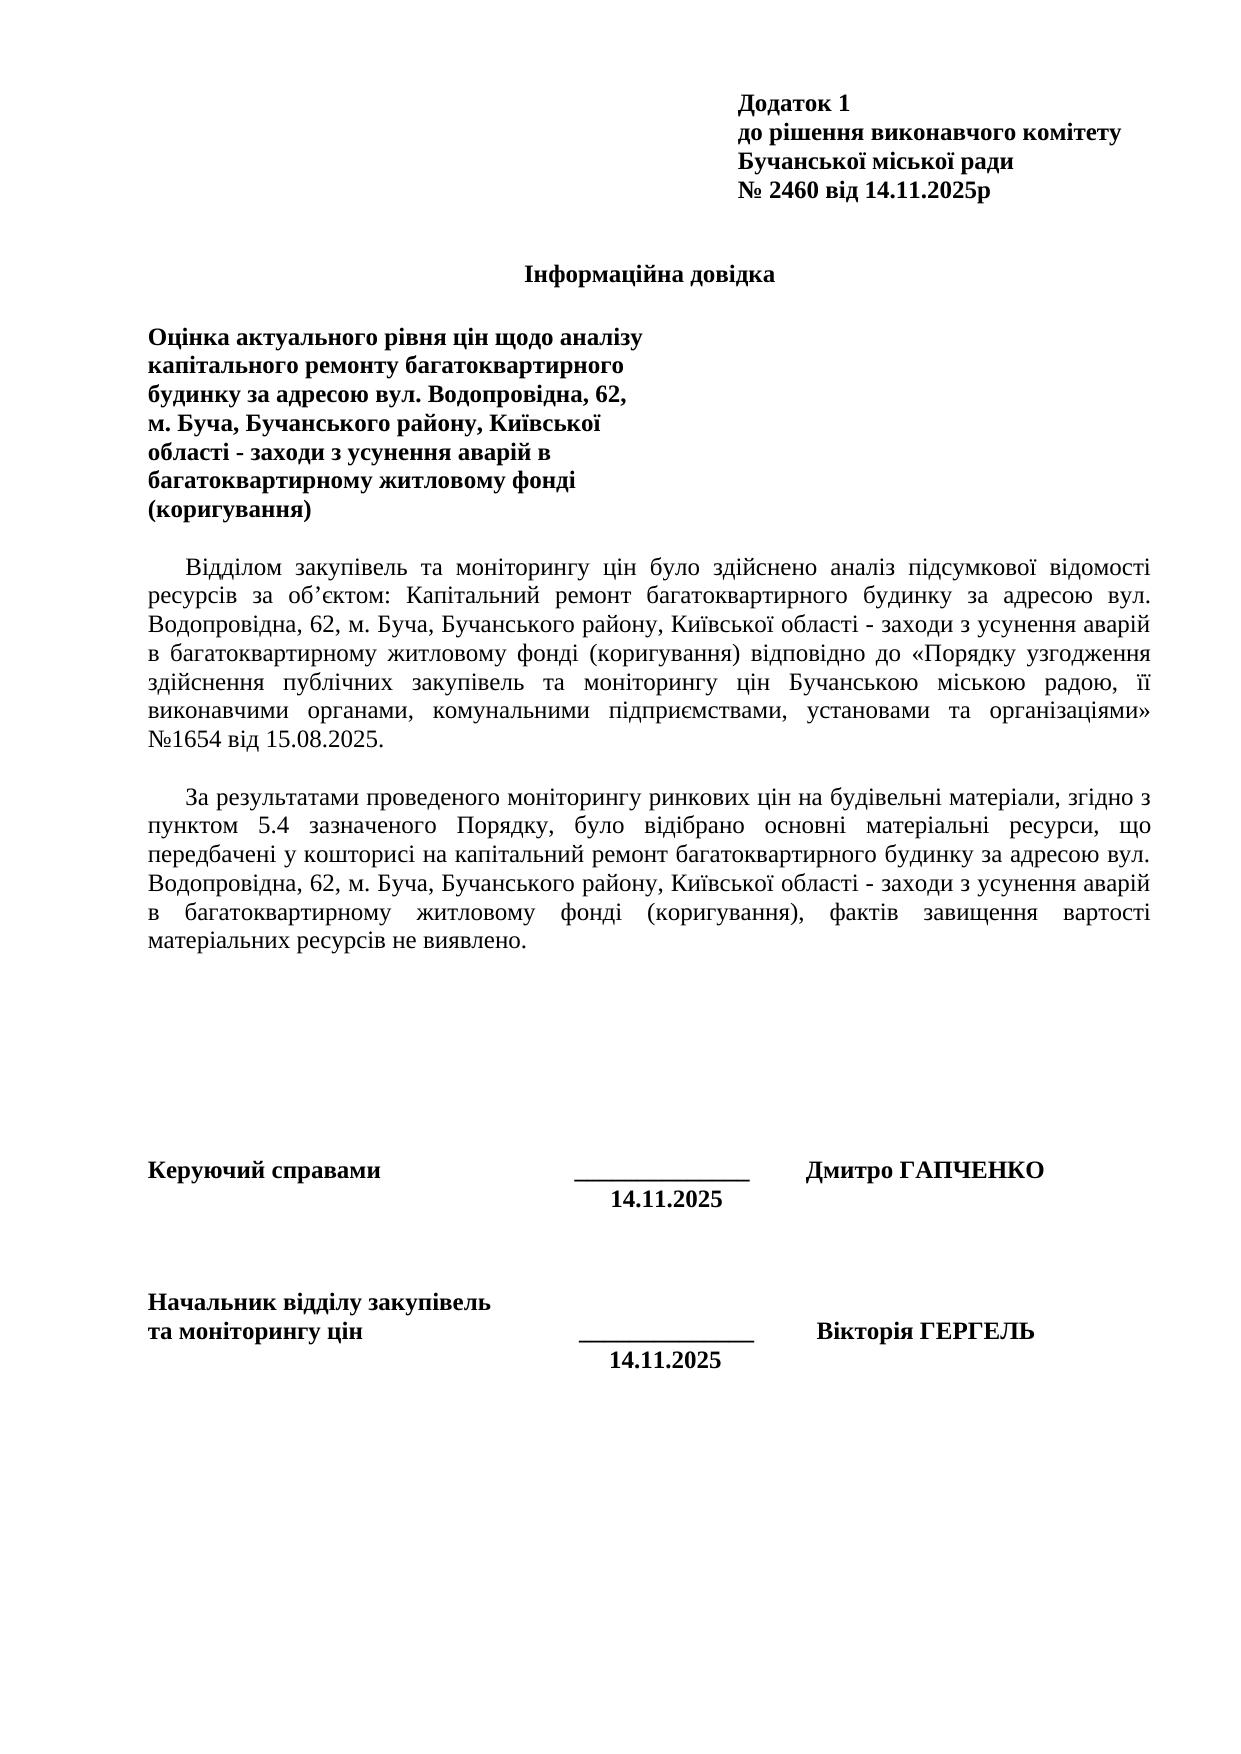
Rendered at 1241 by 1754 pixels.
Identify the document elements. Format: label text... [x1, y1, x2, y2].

text Бучанської міської ради [664, 146, 1152, 175]
text будинку за адресою вул. Водопровідна, 62, [148, 379, 1152, 408]
text 14.11.2025 [148, 1345, 1152, 1373]
text За результатами проведеного моніторингу ринкових цін на будівельні матеріали, згідно з пунктом 5.4 зазначеного Порядку, було відібрано основні матеріальні ресурси, що передбачені у кошторисі на капітальний ремонт багатоквартирного будинку за адресою вул. Водопровідна, 62, м. Буча, Бучанського району, Київської області - заходи з усунення аварій в багатоквартирному житловому фонді (коригування), фактів завищення вартості матеріальних ресурсів не виявлено. [148, 782, 1152, 954]
text 14.11.2025 [148, 1184, 1152, 1213]
text Оцінка актуального рівня цін щодо аналізу [148, 322, 1152, 351]
text багатоквартирному житловому фонді [148, 466, 1152, 494]
text Інформаційна довідка [148, 259, 1152, 288]
text Відділом закупівель та моніторингу цін було здійснено аналіз підсумкової відомості ресурсів за об’єктом: Капітальний ремонт багатоквартирного будинку за адресою вул. Водопровідна, 62, м. Буча, Бучанського району, Київської області - заходи з усунення аварій в багатоквартирному житловому фонді (коригування) відповідно до «Порядку узгодження здійснення публічних закупівель та моніторингу цін Бучанською міською радою, її виконавчими органами, комунальними підприємствами, установами та організаціями» №1654 від 15.08.2025. [148, 552, 1152, 753]
text Додаток 1 [664, 88, 1152, 117]
text області - заходи з усунення аварій в [148, 437, 1152, 466]
text до рішення виконавчого комітету [664, 117, 1152, 146]
text Керуючий справами ______________ Дмитро ГАПЧЕНКО [148, 1156, 1152, 1184]
text № 2460 від 14.11.2025р [664, 175, 1152, 203]
text капітального ремонту багатоквартирного [148, 351, 1152, 379]
text м. Буча, Бучанського району, Київської [148, 408, 1152, 437]
text та моніторингу цін ______________ Вікторія ГЕРГЕЛЬ [148, 1316, 1152, 1345]
text (коригування) [148, 494, 1152, 523]
text Начальник відділу закупівель [148, 1287, 1152, 1316]
